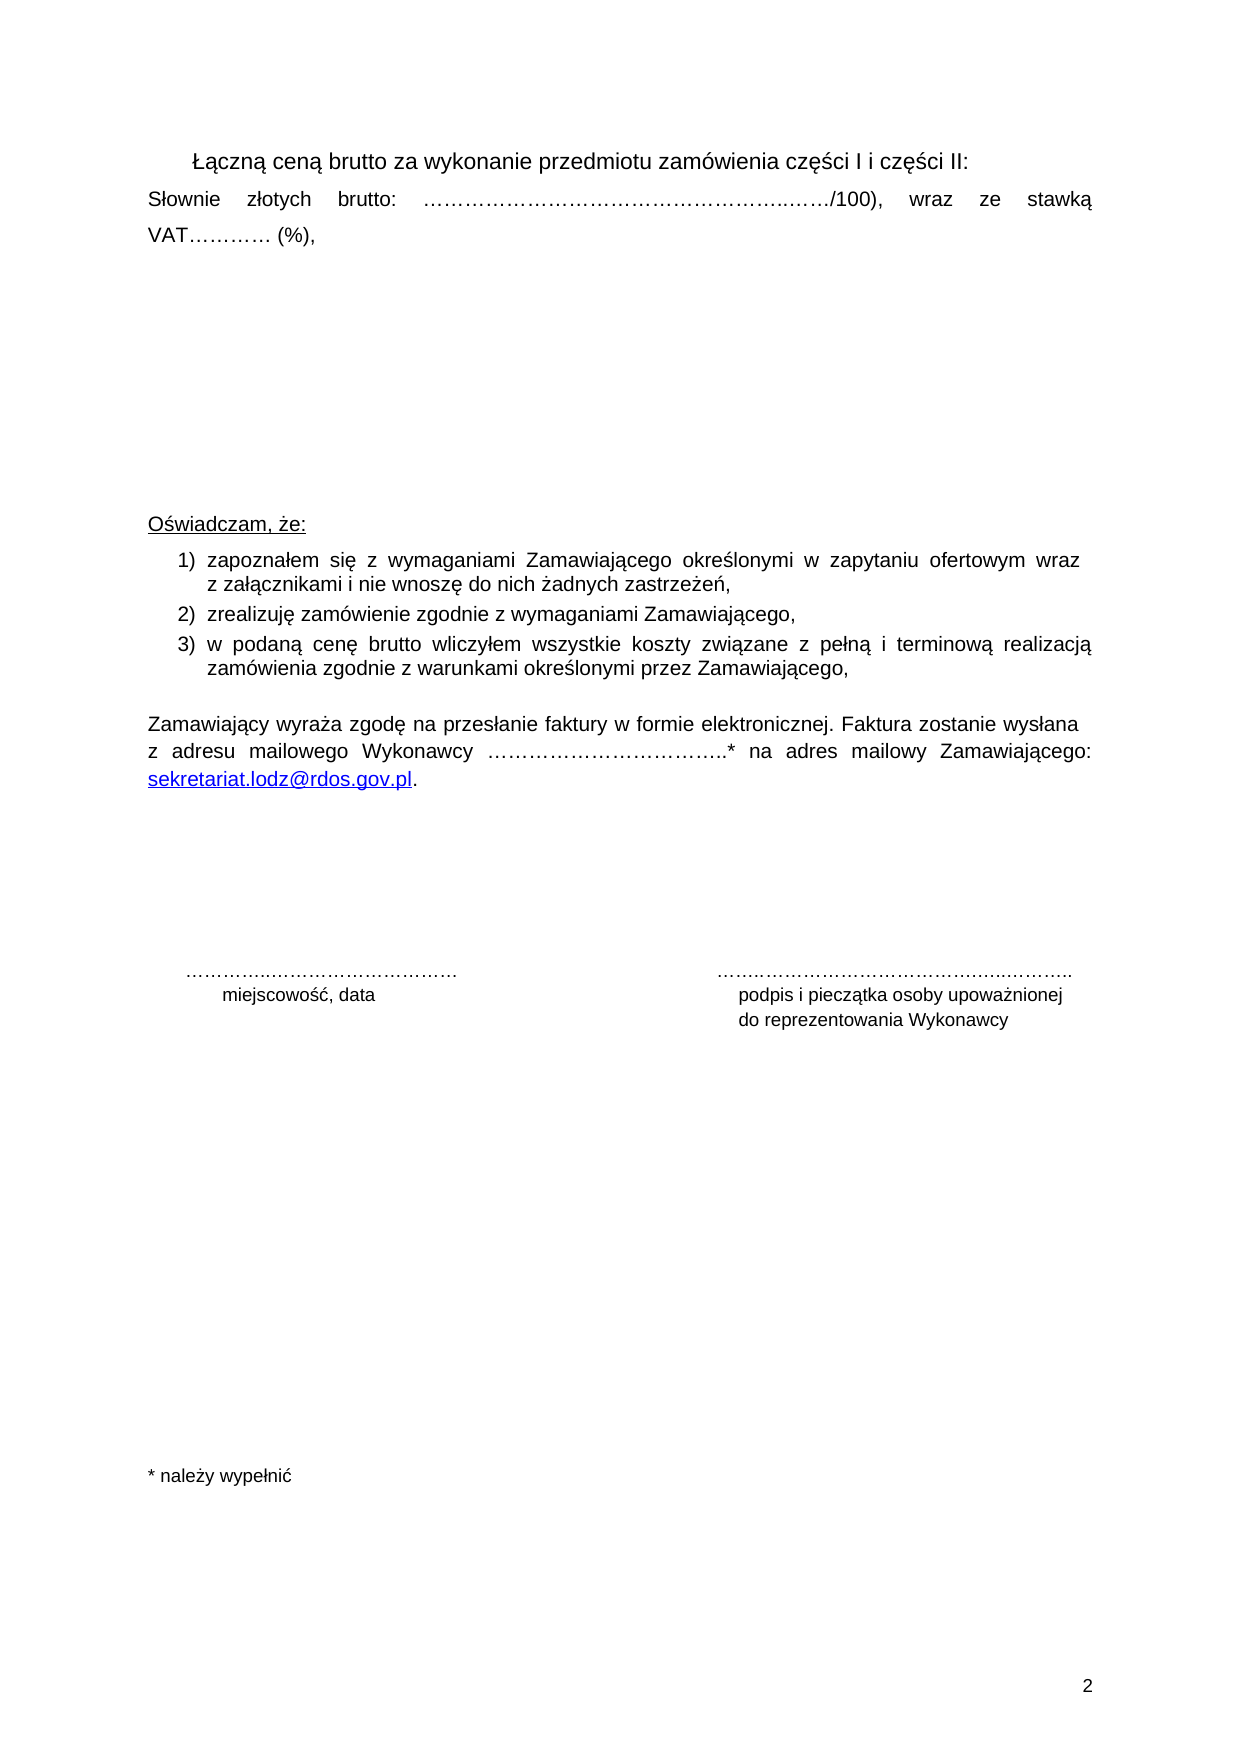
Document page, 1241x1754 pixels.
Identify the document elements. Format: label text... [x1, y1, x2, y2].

list Łączną ceną brutto za wykonanie przedmiotu zamówienia części I i części II: [192, 148, 1092, 174]
text * należy wypełnić [148, 1465, 1092, 1487]
text Oświadczam, że: [148, 512, 1092, 536]
text Zamawiający wyraża zgodę na przesłanie faktury w formie elektronicznej. Faktura zostanie wysłana z adresu mailowego Wykonawcy ……………………………..* na adres mailowy Zamawiającego: sekretariat.lodz@rdos.gov.pl. [148, 711, 1092, 790]
list w podaną cenę brutto wliczyłem wszystkie koszty związane z pełną i terminową realizacją zamówienia zgodnie z warunkami określonymi przez Zamawiającego, [177, 632, 1092, 680]
list zapoznałem się z wymaganiami Zamawiającego określonymi w zapytaniu ofertowym wraz z załącznikami i nie wnoszę do nich żadnych zastrzeżeń, [177, 547, 1092, 595]
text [148, 187, 1092, 246]
text miejscowość, data podpis i pieczątka osoby upoważnionej do reprezentowania Wykonawcy [222, 984, 1092, 1031]
list …………..………………………… …….. …………………………….…..……….. [148, 959, 1092, 981]
list zrealizuję zamówienie zgodnie z wymaganiami Zamawiającego, [177, 602, 1092, 626]
